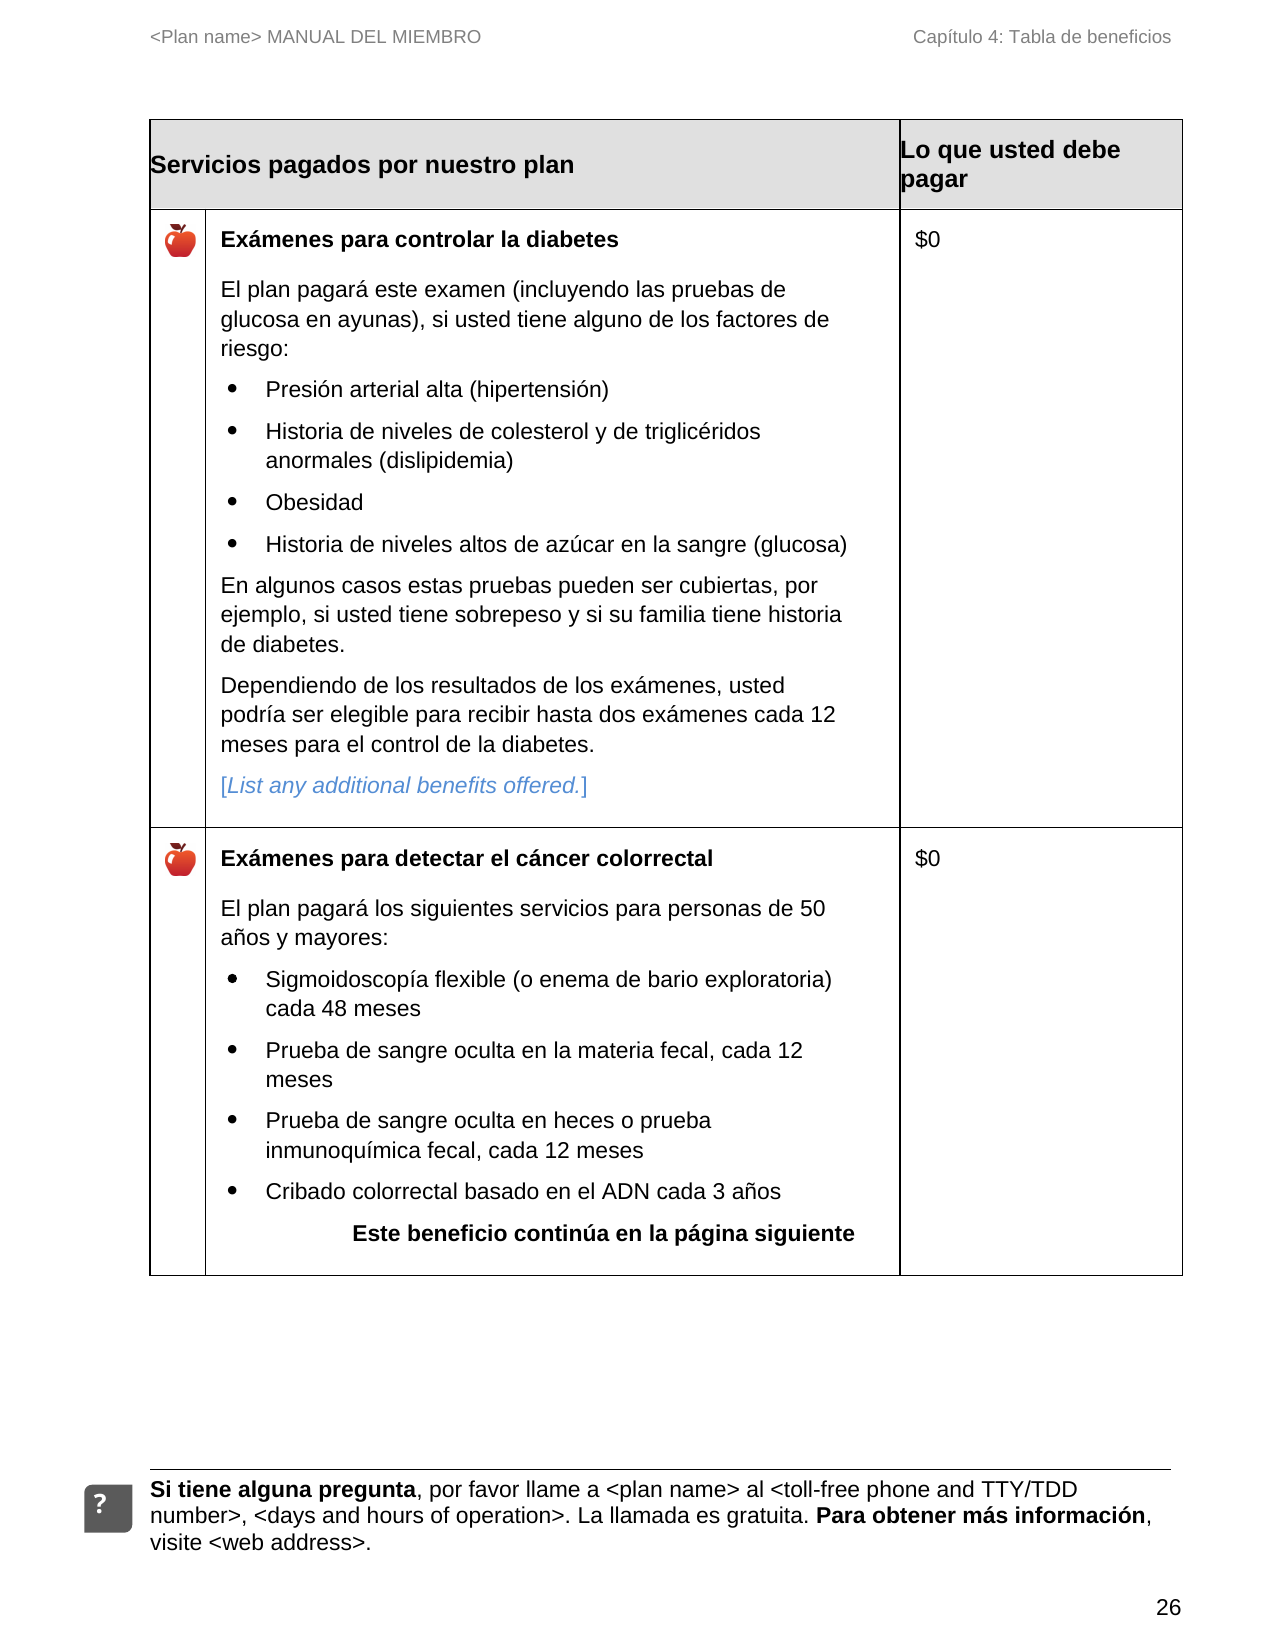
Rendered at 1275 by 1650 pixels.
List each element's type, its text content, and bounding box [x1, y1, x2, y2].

table_cell [151, 210, 205, 827]
picture [165, 224, 196, 257]
table_cell Exámenes para detectar el cáncer colorrectal El plan pagará los siguientes servicios para personas de 50 años y mayores: Sigmoidoscopía flexible (o enema de bario exploratoria) cada 48 meses Prueba de sangre oculta en la materia fecal, cada 12 meses Prueba de sangre oculta en heces o prueba inmunoquímica fecal, cada 12 meses Cribado colorrectal basado en el ADN cada 3 años Este beneficio continúa en la página siguiente [206, 828, 899, 1275]
table_header Lo que usted debe pagar [901, 120, 1182, 208]
table_cell $0 [901, 210, 1182, 827]
table_cell [151, 828, 205, 1275]
table_cell Exámenes para controlar la diabetes El plan pagará este examen (incluyendo las pruebas de glucosa en ayunas), si usted tiene alguno de los factores de riesgo: Presión arterial alta (hipertensión) Historia de niveles de colesterol y de triglicéridos anormales (dislipidemia) Obesidad Historia de niveles altos de azúcar en la sangre (glucosa) En algunos casos estas pruebas pueden ser cubiertas, por ejemplo, si usted tiene sobrepeso y si su familia tiene historia de diabetes. Dependiendo de los resultados de los exámenes, usted podría ser elegible para recibir hasta dos exámenes cada 12 meses para el control de la diabetes. [List any additional benefits offered.] [206, 210, 899, 827]
table_header Servicios pagados por nuestro plan [151, 120, 899, 208]
picture [165, 843, 196, 876]
table_cell $0 [901, 828, 1182, 1275]
